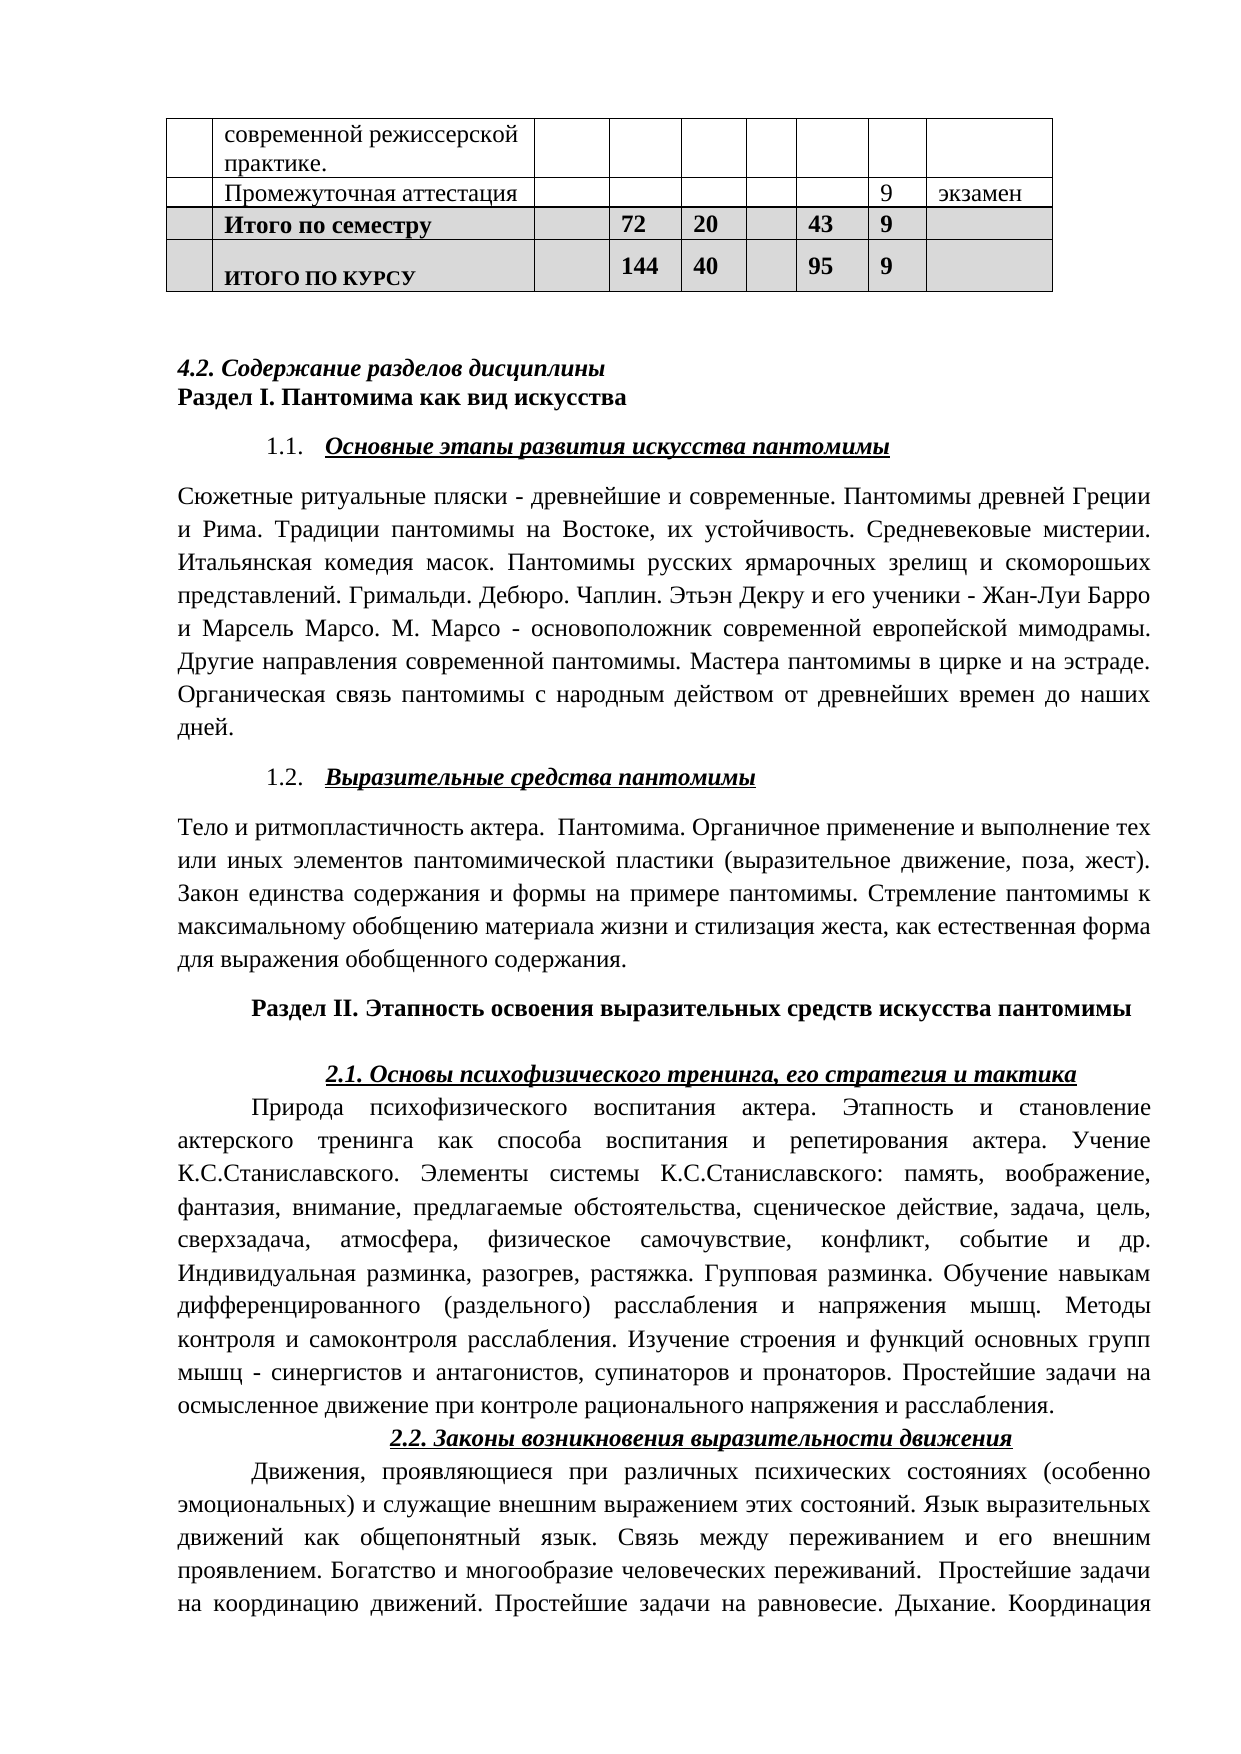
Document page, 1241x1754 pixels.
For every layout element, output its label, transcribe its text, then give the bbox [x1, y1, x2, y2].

table_cell 95 [797, 240, 868, 291]
text Раздел I. Пантомима как вид искусства [177, 382, 1152, 411]
text Природа психофизического воспитания актера. Этапность и становление актерского тренинга как способа воспитания и репетирования актера. Учение К.С.Станиславского. Элементы системы К.С.Станиславского: память, воображение, фантазия, внимание, предлагаемые обстоятельства, сценическое действие, задача, цель, сверхзадача, атмосфера, физическое самочувствие, конфликт, событие и др. Индивидуальная разминка, разогрев, растяжка. Групповая разминка. Обучение навыкам дифференцированного (раздельного) расслабления и напряжения мышц. Методы контроля и самоконтроля расслабления. Изучение строения и функций основных групп мышц - синергистов и антагонистов, супинаторов и пронаторов. Простейшие задачи на осмысленное движение при контроле рационального напряжения и расслабления. [177, 1092, 1152, 1418]
table_cell [747, 208, 796, 239]
table_cell 72 [610, 208, 681, 239]
table_cell 4 [682, 119, 746, 177]
table_cell [747, 119, 796, 177]
list Выразительные средства пантомимы [266, 762, 1152, 791]
table_cell ИТОГО ПО КУРСУ [213, 240, 534, 291]
table_cell [535, 240, 609, 291]
table_cell [927, 119, 1052, 177]
table_cell 9 [869, 240, 926, 291]
table_cell [610, 119, 681, 177]
table_cell [747, 240, 796, 291]
table_cell 40 [682, 240, 746, 291]
text Тело и ритмопластичность актера. Пантомима. Органичное применение и выполнение тех или иных элементов пантомимической пластики (выразительное движение, поза, жест). Закон единства содержания и формы на примере пантомимы. Стремление пантомимы к максимальному обобщению материала жизни и стилизация жеста, как естественная форма для выражения обобщенного содержания. [177, 812, 1152, 972]
table_cell 5 [167, 119, 212, 177]
table_cell 144 [610, 240, 681, 291]
list Основные этапы развития искусства пантомимы [266, 431, 1152, 460]
table_cell [610, 178, 681, 206]
text 2.2. Законы возникновения выразительности движения [177, 1423, 1152, 1451]
table_cell 20 [682, 208, 746, 239]
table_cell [213, 119, 534, 177]
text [177, 1456, 1152, 1617]
table_cell [869, 119, 926, 177]
table_cell 43 [797, 208, 868, 239]
table_cell [682, 178, 746, 206]
text Раздел II. Этапность освоения выразительных средств искусства пантомимы [177, 993, 1152, 1022]
text 2.1. Основы психофизического тренинга, его стратегия и тактика [177, 1059, 1152, 1088]
table_cell Итого по семестру [213, 208, 534, 239]
table_cell Промежуточная аттестация [213, 178, 534, 206]
table_cell 9 [869, 208, 926, 239]
table_cell 9 [869, 178, 926, 206]
table_cell [167, 240, 212, 291]
table_cell [797, 178, 868, 206]
text Сюжетные ритуальные пляски - древнейшие и современные. Пантомимы древней Греции и Рима. Традиции пантомимы на Востоке, их устойчивость. Средневековые мистерии. Итальянская комедия масок. Пантомимы русских ярмарочных зрелищ и скоморошьих представлений. Гримальди. Дебюро. Чаплин. Этьэн Декру и его ученики - Жан-Луи Барро и Марсель Марсо. М. Марсо - основоположник современной европейской мимодрамы. Другие направления современной пантомимы. Мастера пантомимы в цирке и на эстраде. Органическая связь пантомимы с народным действом от древнейших времен до наших дней. [177, 481, 1152, 741]
table_cell [167, 178, 212, 206]
table_cell [535, 178, 609, 206]
table_cell [535, 208, 609, 239]
table_cell [927, 208, 1052, 239]
table_cell [797, 119, 868, 177]
table_cell [167, 208, 212, 239]
table_cell [927, 240, 1052, 291]
table_cell экзамен [927, 178, 1052, 206]
table_cell [747, 178, 796, 206]
text 4.2. Содержание разделов дисциплины [177, 353, 1152, 382]
